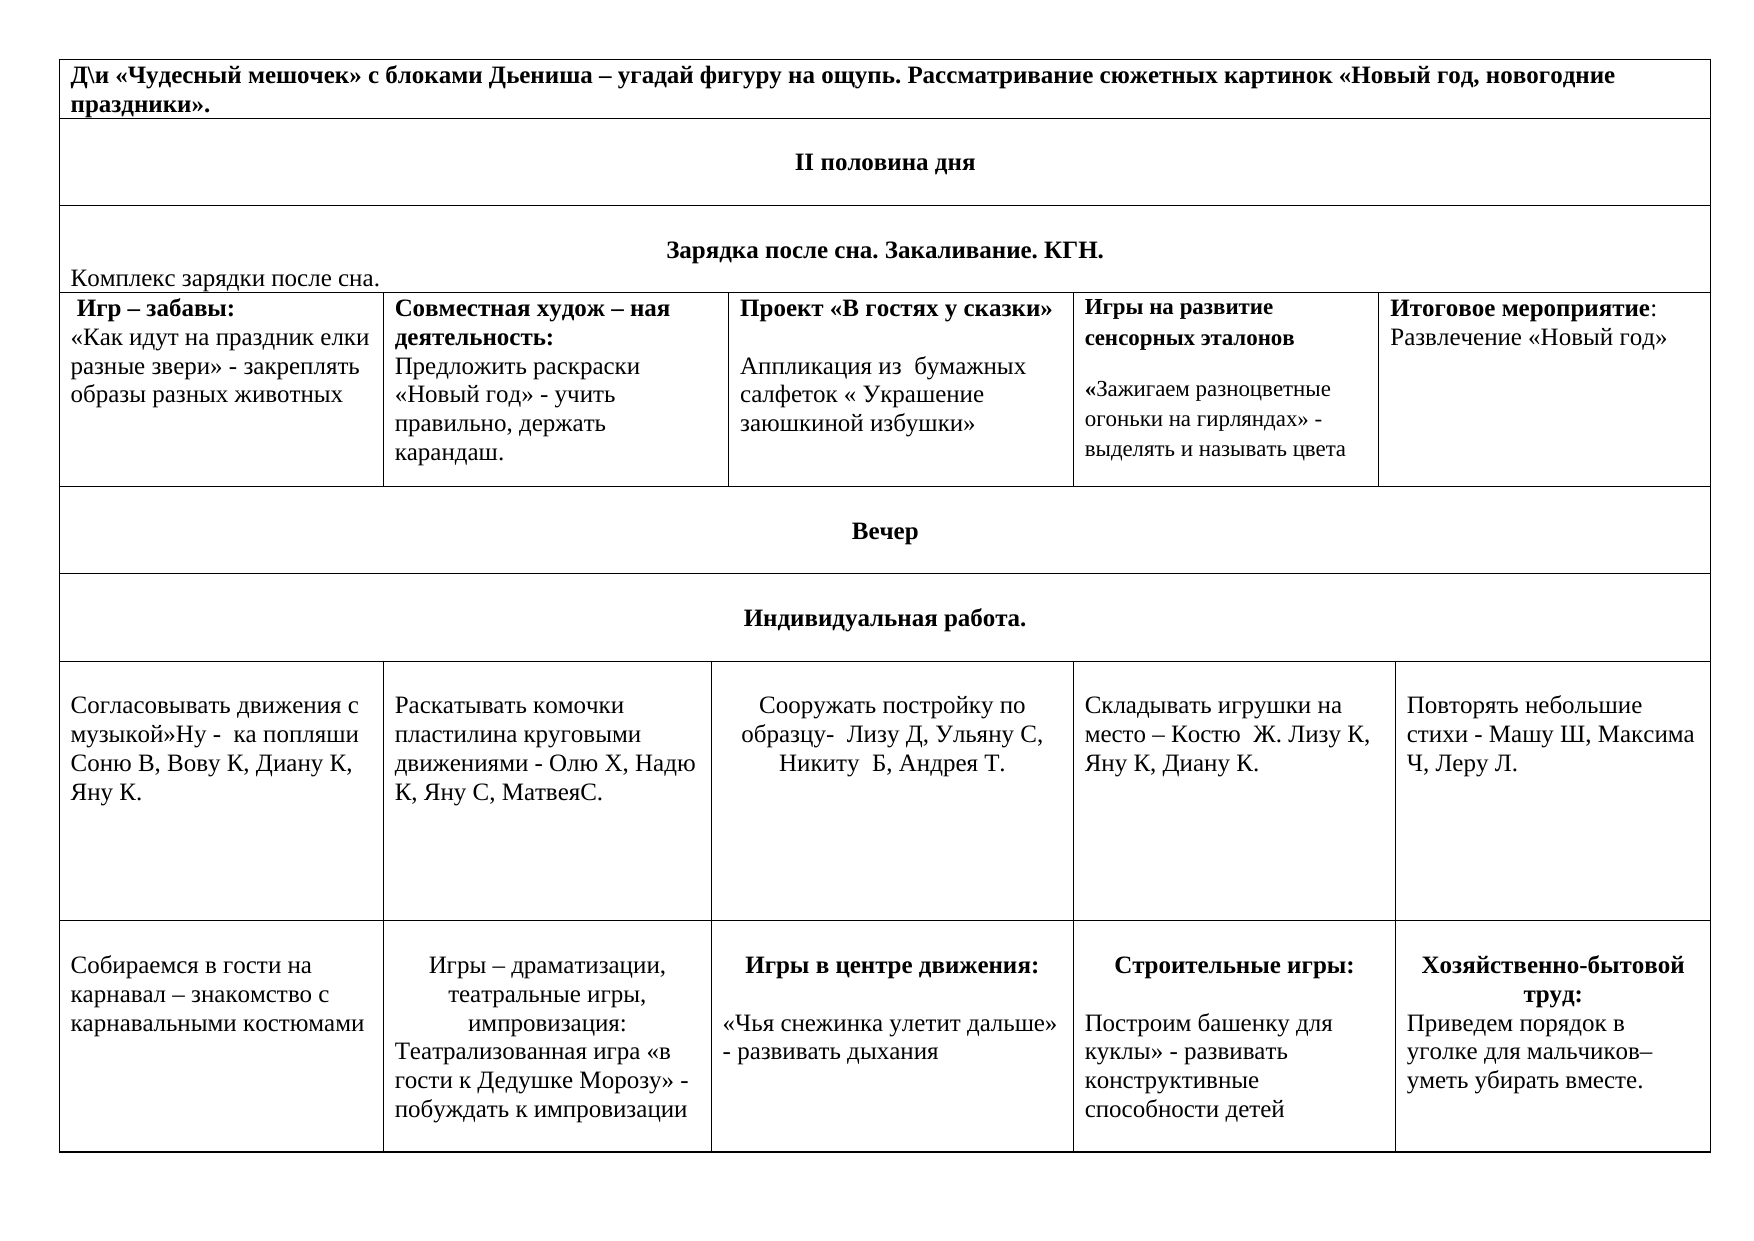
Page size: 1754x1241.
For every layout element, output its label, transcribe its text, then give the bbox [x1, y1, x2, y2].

table_cell Индивидуальная работа. [60, 574, 1710, 661]
table_cell Повторять небольшие стихи - Машу Ш, Максима Ч, Леру Л. [1396, 662, 1710, 920]
table_cell Итоговое мероприятие: Развлечение «Новый год» [1379, 293, 1710, 486]
table_cell Зарядка после сна. Закаливание. КГН. Комплекс зарядки после сна. [60, 206, 1710, 292]
table_cell Игры – драматизации, театральные игры, импровизация: Театрализованная игра «в гости к Дедушке Морозу» - побуждать к импровизации [384, 921, 711, 1151]
table_cell Игр – забавы: «Как идут на праздник елки разные звери» - закреплять образы разных животных [60, 293, 383, 486]
table_cell Игры в центре движения: «Чья снежинка улетит дальше» - развивать дыхания [712, 921, 1073, 1151]
table_cell Строительные игры: Построим башенку для куклы» - развивать конструктивные способности детей [1074, 921, 1395, 1151]
table_cell Вечер [60, 487, 1710, 573]
table_cell Совместная худож – ная деятельность: Предложить раскраски «Новый год» - учить правильно, держать карандаш. [384, 293, 728, 486]
table_cell Проект «В гостях у сказки» Аппликация из бумажных салфеток « Украшение заюшкиной избушки» [729, 293, 1073, 486]
table_cell II половина дня [60, 119, 1710, 205]
table_cell Хозяйственно-бытовой труд: Приведем порядок в уголке для мальчиков–уметь убирать вместе. [1396, 921, 1710, 1151]
table_cell Сооружать постройку по образцу- Лизу Д, Ульяну С, Никиту Б, Андрея Т. [712, 662, 1073, 920]
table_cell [60, 60, 1710, 118]
table_cell Согласовывать движения с музыкой»Ну - ка попляши Соню В, Вову К, Диану К, Яну К. [60, 662, 383, 920]
table_cell Игры на развитие сенсорных эталонов «Зажигаем разноцветные огоньки на гирляндах» - выделять и называть цвета [1074, 293, 1378, 486]
table_cell Раскатывать комочки пластилина круговыми движениями - Олю Х, Надю К, Яну С, МатвеяС. [384, 662, 711, 920]
table_cell Собираемся в гости на карнавал – знакомство с карнавальными костюмами [60, 921, 383, 1151]
table_cell Складывать игрушки на место – Костю Ж. Лизу К, Яну К, Диану К. [1074, 662, 1395, 920]
